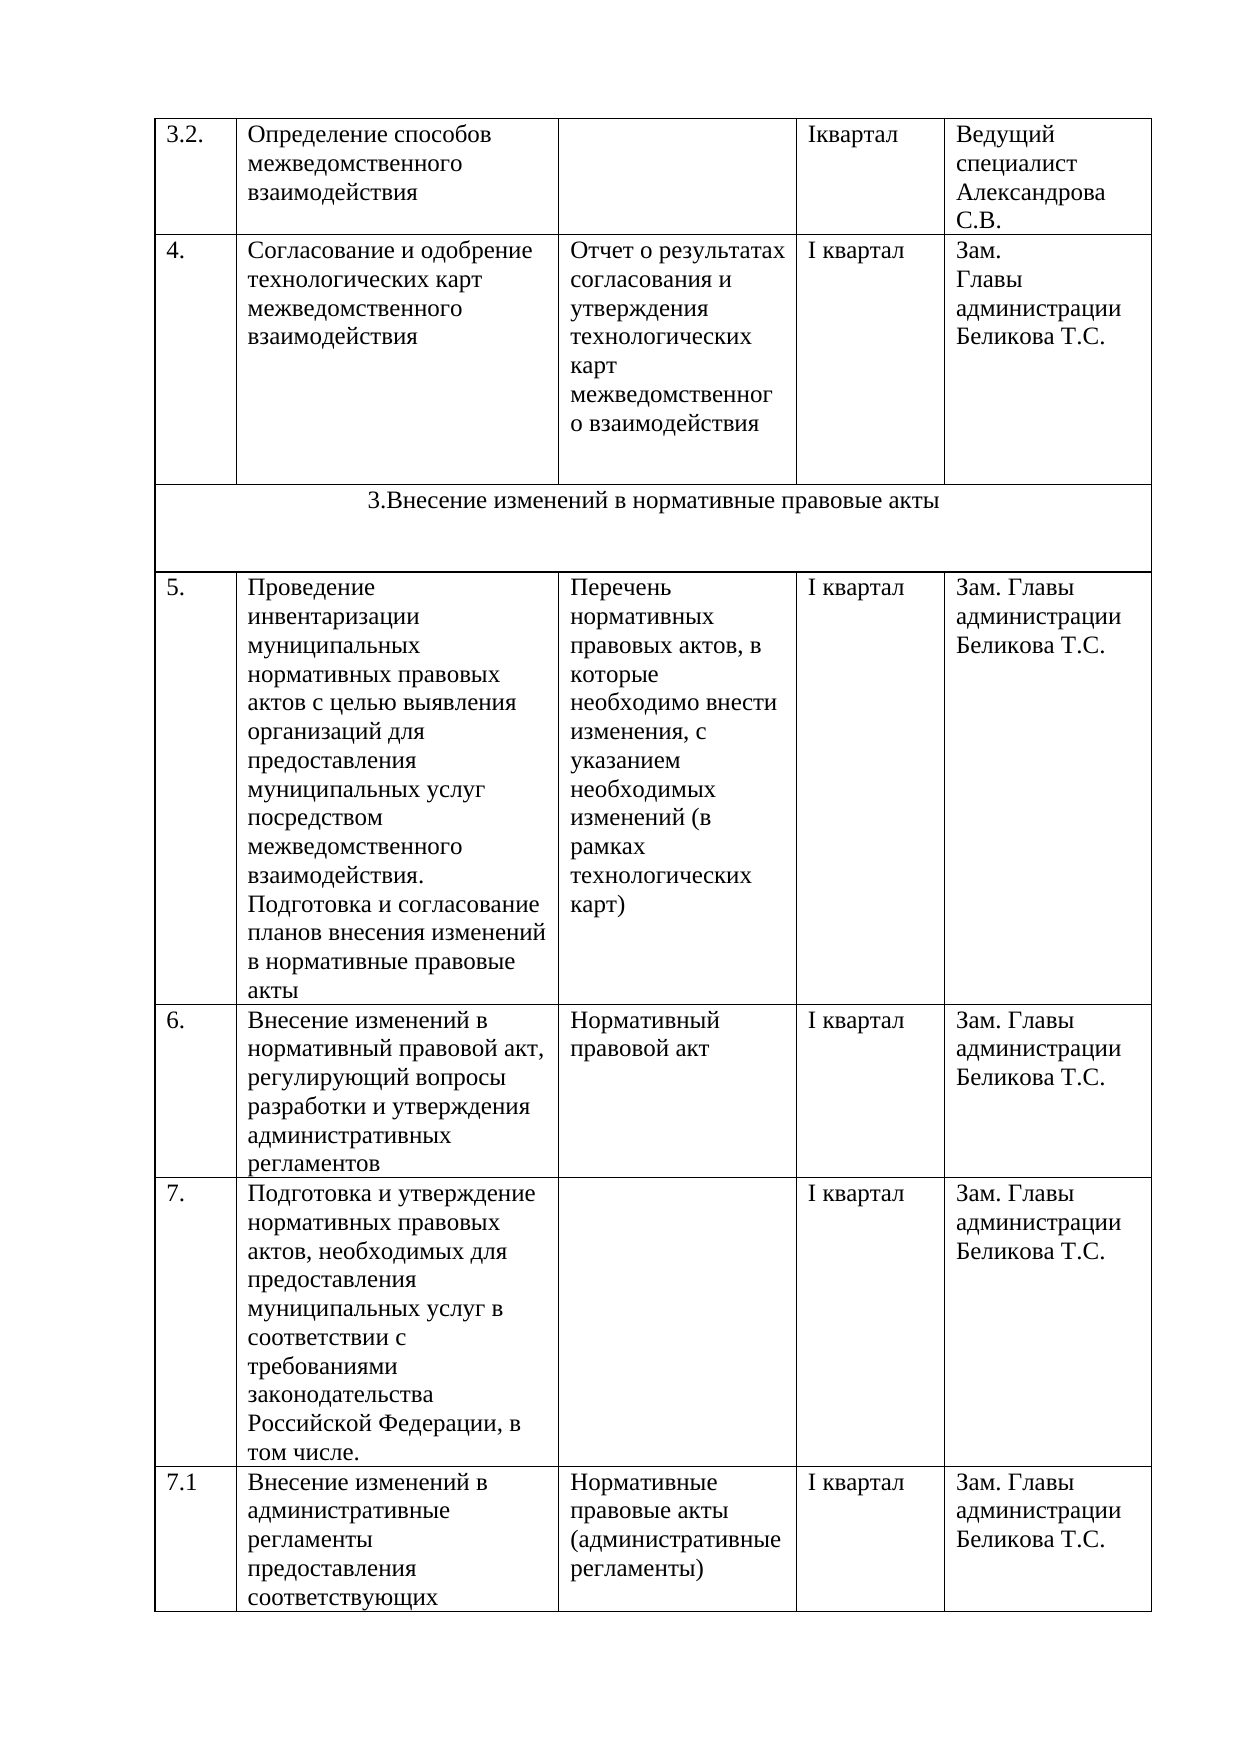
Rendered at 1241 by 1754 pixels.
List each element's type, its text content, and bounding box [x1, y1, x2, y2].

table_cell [945, 119, 1151, 234]
table_cell Iквартал [797, 119, 944, 234]
table_cell 3.2. [156, 119, 236, 234]
table_cell 7. [156, 1178, 236, 1466]
table_cell 6. [156, 1005, 236, 1177]
table_cell Нормативный правовой акт [559, 1005, 796, 1177]
table_cell 4. [156, 235, 236, 484]
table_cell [945, 1467, 1151, 1611]
table_cell 3.Внесение изменений в нормативные правовые акты [156, 485, 1151, 571]
table_cell 5. [156, 573, 236, 1004]
table_cell Зам. Главы администрации Беликова Т.С. [945, 1005, 1151, 1177]
table_cell I квартал [797, 1005, 944, 1177]
table_cell [559, 119, 796, 234]
table_cell Согласование и одобрение технологических карт межведомственного взаимодействия [237, 235, 558, 484]
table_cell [237, 1467, 558, 1611]
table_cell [559, 1467, 796, 1611]
table_cell [559, 1178, 796, 1466]
table_cell Проведение инвентаризации муниципальных нормативных правовых актов с целью выявления организаций для предоставления муниципальных услуг посредством межведомственного взаимодействия. Подготовка и согласование планов внесения изменений в нормативные правовые акты [237, 573, 558, 1004]
table_cell Зам. Главы администрации Беликова Т.С. [945, 235, 1151, 484]
table_cell I квартал [797, 1467, 944, 1611]
table_cell Зам. Главы администрации Беликова Т.С. [945, 1178, 1151, 1466]
table_cell Отчет о результатах согласования и утверждения технологических карт межведомственного взаимодействия [559, 235, 796, 484]
table_cell I квартал [797, 1178, 944, 1466]
table_cell Определение способов межведомственного взаимодействия [237, 119, 558, 234]
table_cell Зам. Главы администрации Беликова Т.С. [945, 573, 1151, 1004]
table_cell Подготовка и утверждение нормативных правовых актов, необходимых для предоставления муниципальных услуг в соответствии с требованиями законодательства Российской Федерации, в том числе. [237, 1178, 558, 1466]
table_cell Перечень нормативных правовых актов, в которые необходимо внести изменения, с указанием необходимых изменений (в рамках технологических карт) [559, 573, 796, 1004]
table_cell 7.1 [156, 1467, 236, 1611]
table_cell I квартал [797, 235, 944, 484]
table_cell Внесение изменений в нормативный правовой акт, регулирующий вопросы разработки и утверждения административных регламентов [237, 1005, 558, 1177]
table_cell I квартал [797, 573, 944, 1004]
